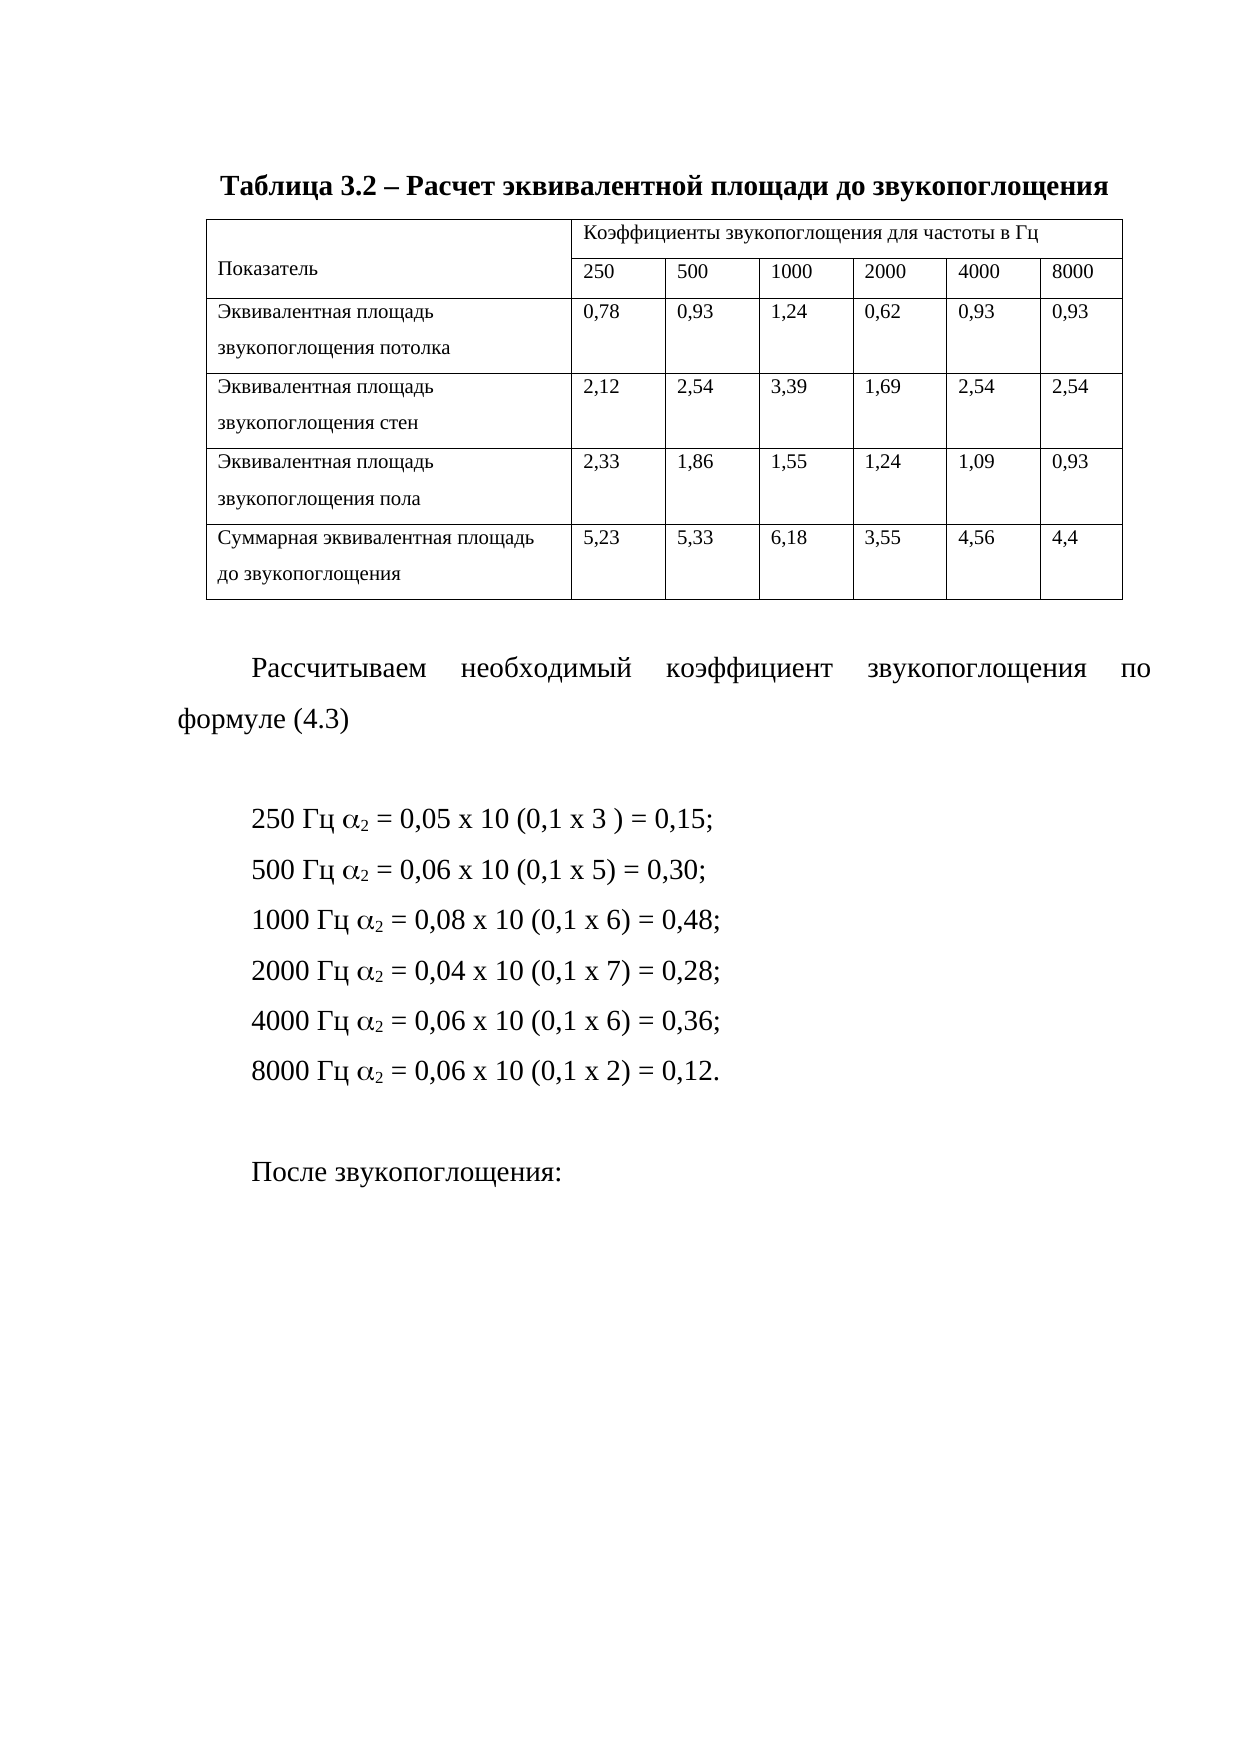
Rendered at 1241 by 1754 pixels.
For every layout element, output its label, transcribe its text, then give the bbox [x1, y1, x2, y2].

table_cell 5,23 [572, 525, 665, 599]
table_cell 500 [666, 259, 759, 297]
table_cell 2,54 [947, 374, 1040, 448]
table_cell 2,12 [572, 374, 665, 448]
table_cell 0,78 [572, 299, 665, 373]
table_cell Суммарная эквивалентная площадь до звукопоглощения [207, 525, 571, 599]
table_cell 0,93 [947, 299, 1040, 373]
table_cell 0,93 [666, 299, 759, 373]
text Рассчитываем необходимый коэффициент звукопоглощения по формуле (4.3) [177, 651, 1152, 734]
table_cell 3,55 [854, 525, 946, 599]
text 2000 Гц 2 = 0,04 х 10 (0,1 х 7) = 0,28; [177, 953, 1152, 986]
table_cell 2,33 [572, 449, 665, 524]
text 8000 Гц 2 = 0,06 х 10 (0,1 х 2) = 0,12. [177, 1053, 1152, 1087]
text Таблица 3.2 – Расчет эквивалентной площади до звукопоглощения [177, 168, 1152, 202]
table_cell 1000 [760, 259, 853, 297]
table_cell 1,55 [760, 449, 853, 524]
table_cell 1,09 [947, 449, 1040, 524]
table_header Коэффициенты звукопоглощения для частоты в Гц [572, 220, 1122, 258]
table_cell Эквивалентная площадь звукопоглощения стен [207, 374, 571, 448]
table_cell 1,24 [854, 449, 946, 524]
table_cell 3,39 [760, 374, 853, 448]
table_cell 1,69 [854, 374, 946, 448]
table_cell 4,56 [947, 525, 1040, 599]
table_cell 250 [572, 259, 665, 297]
table_cell 1,86 [666, 449, 759, 524]
table_cell 2,54 [666, 374, 759, 448]
table_cell 4000 [947, 259, 1040, 297]
table_cell 6,18 [760, 525, 853, 599]
text 1000 Гц 2 = 0,08 х 10 (0,1 х 6) = 0,48; [177, 902, 1152, 936]
table_cell 8000 [1041, 259, 1122, 297]
table_cell 2000 [854, 259, 946, 297]
table_cell 0,93 [1041, 299, 1122, 373]
table_cell 5,33 [666, 525, 759, 599]
text 250 Гц 2 = 0,05 х 10 (0,1 х 3 ) = 0,15; [177, 801, 1152, 835]
table_cell 1,24 [760, 299, 853, 373]
table_cell 4,4 [1041, 525, 1122, 599]
table_cell Эквивалентная площадь звукопоглощения пола [207, 449, 571, 524]
table_cell 0,93 [1041, 449, 1122, 524]
table_cell 2,54 [1041, 374, 1122, 448]
table_cell Эквивалентная площадь звукопоглощения потолка [207, 299, 571, 373]
text После звукопоглощения: [177, 1154, 1152, 1188]
table_header Показатель [207, 220, 571, 297]
text 500 Гц 2 = 0,06 х 10 (0,1 х 5) = 0,30; [177, 852, 1152, 886]
table_cell 0,62 [854, 299, 946, 373]
text 4000 Гц 2 = 0,06 х 10 (0,1 х 6) = 0,36; [177, 1003, 1152, 1037]
